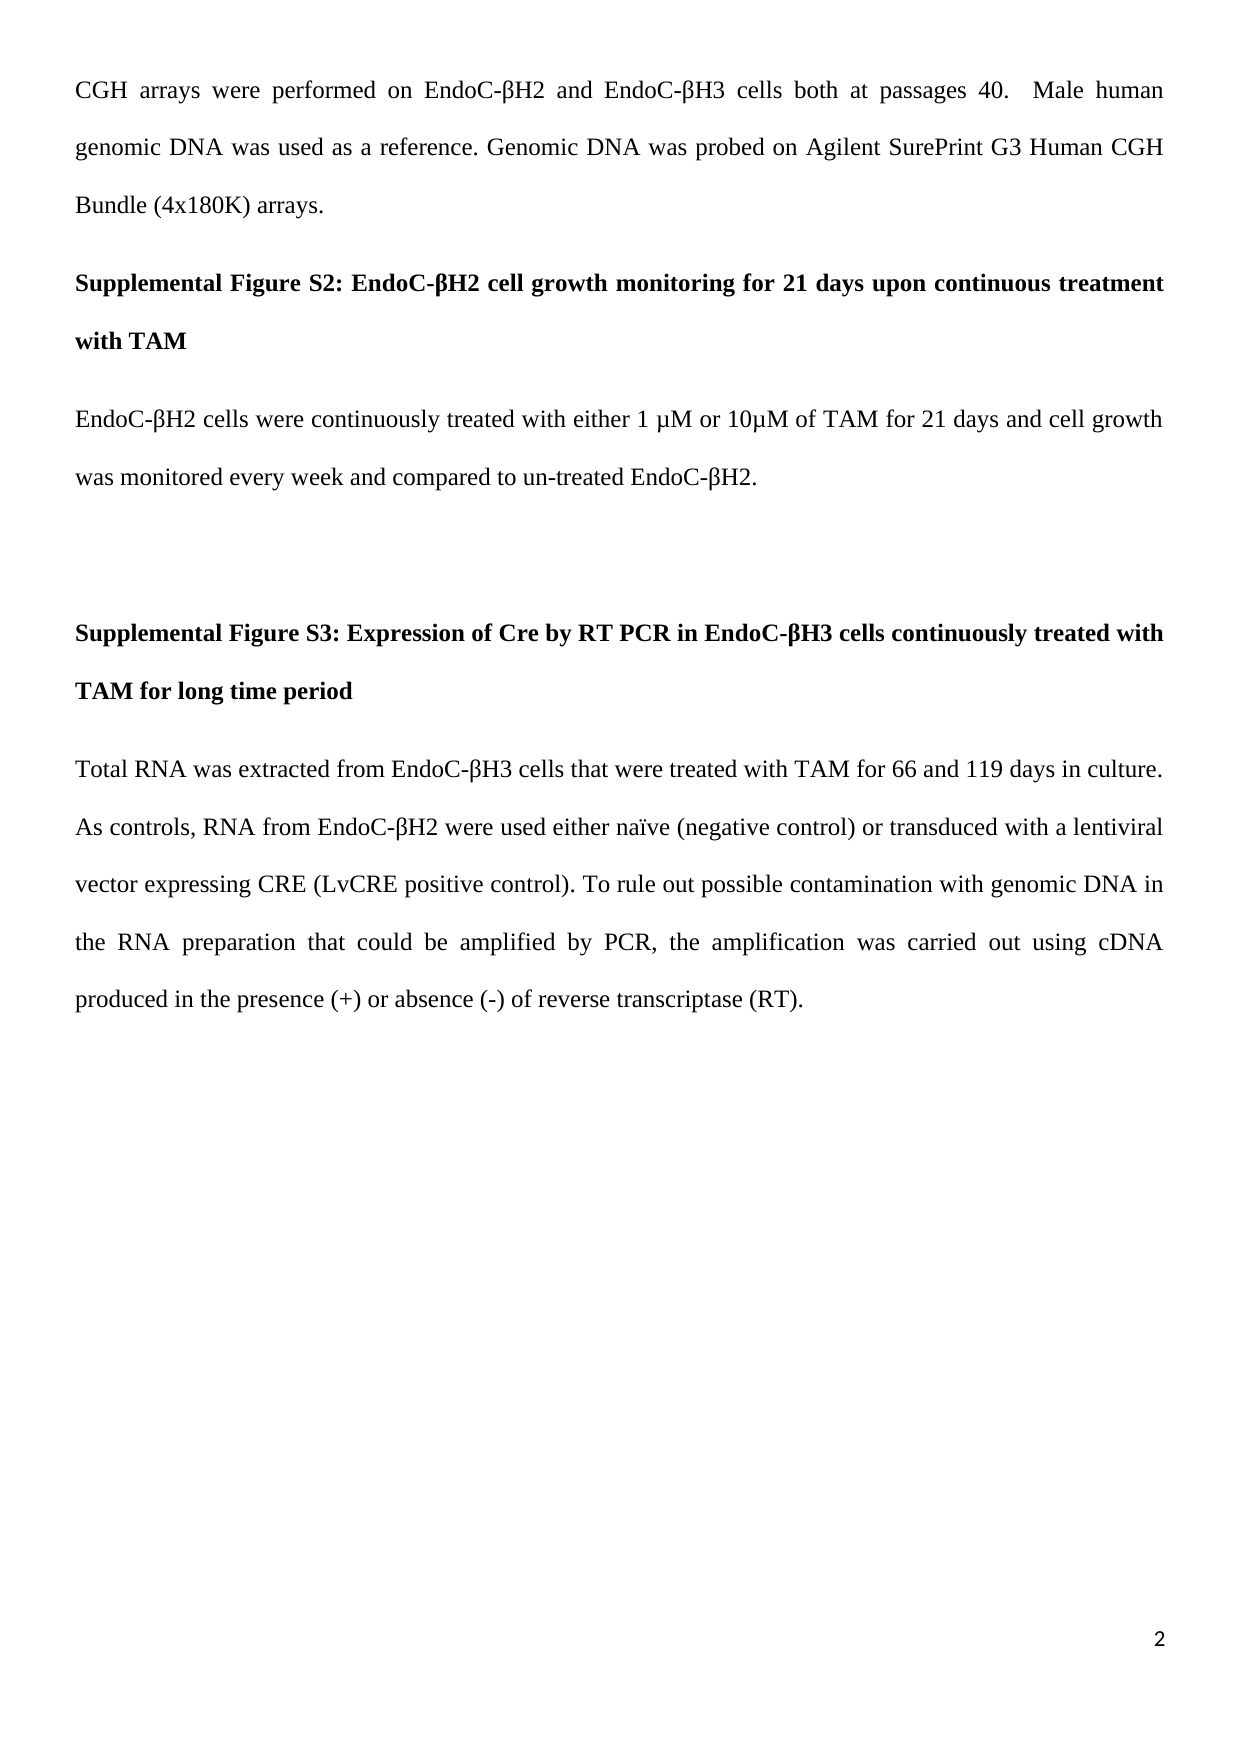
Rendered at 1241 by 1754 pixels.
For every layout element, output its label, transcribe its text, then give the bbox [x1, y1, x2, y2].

text Total RNA was extracted from EndoC-βH3 cells that were treated with TAM for 66 and 119 days in culture. As controls, RNA from EndoC-βH2 were used either naïve (negative control) or transduced with a lentiviral vector expressing CRE (LvCRE positive control). To rule out possible contamination with genomic DNA in the RNA preparation that could be amplified by PCR, the amplification was carried out using cDNA produced in the presence (+) or absence (-) of reverse transcriptase (RT). [75, 754, 1165, 1013]
text Supplemental Figure S3: Expression of Cre by RT PCR in EndoC-βH3 cells continuously treated with TAM for long time period [75, 618, 1165, 704]
text EndoC-βH2 cells were continuously treated with either 1 µM or 10µM of TAM for 21 days and cell growth was monitored every week and compared to un-treated EndoC-βH2. [75, 404, 1165, 490]
text Supplemental Figure S2: EndoC-βH2 cell growth monitoring for 21 days upon continuous treatment with TAM [75, 268, 1165, 354]
text CGH arrays were performed on EndoC-βH2 and EndoC-βH3 cells both at passages 40. Male human genomic DNA was used as a reference. Genomic DNA was probed on Agilent SurePrint G3 Human CGH Bundle (4x180K) arrays. [75, 75, 1165, 219]
